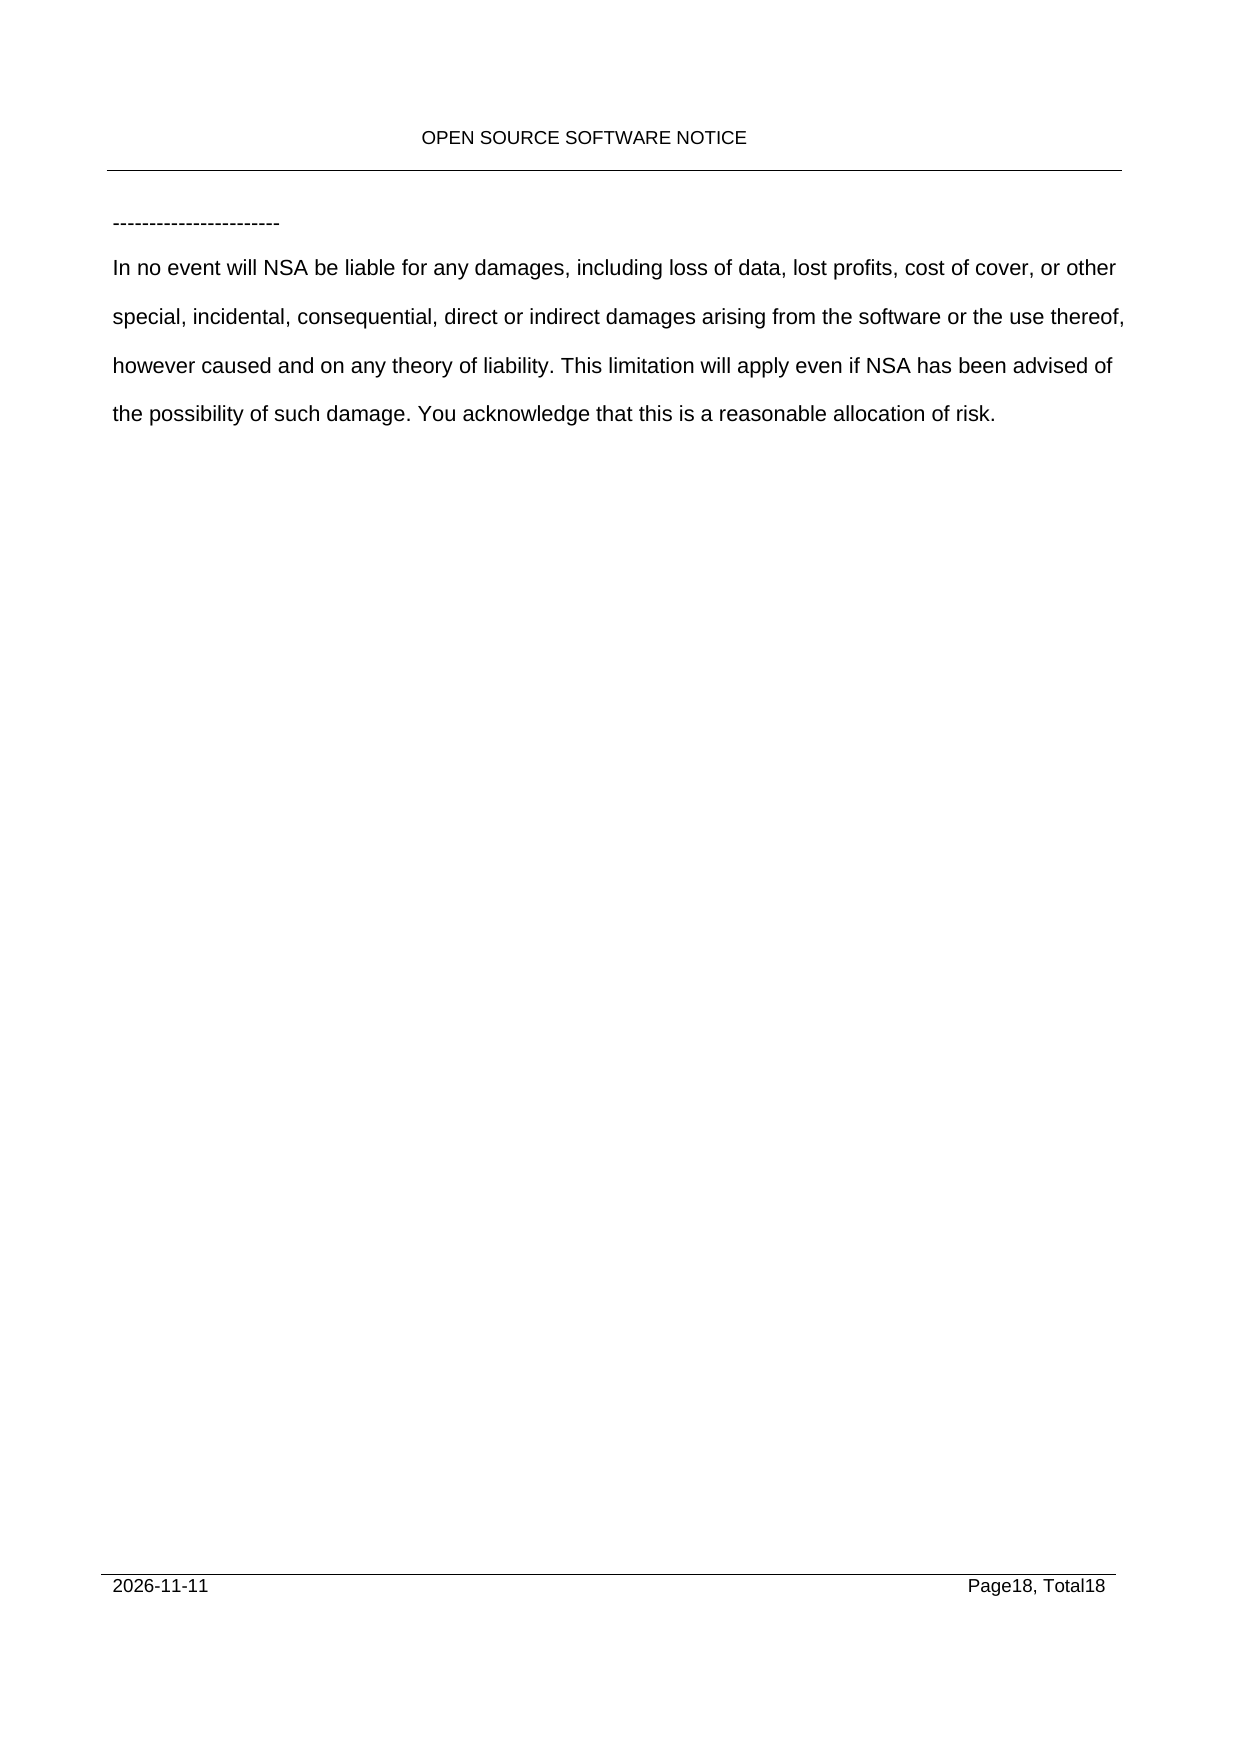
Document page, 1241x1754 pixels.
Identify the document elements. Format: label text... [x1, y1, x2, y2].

text In no event will NSA be liable for any damages, including loss of data, lost profits, cost of cover, or other special, incidental, consequential, direct or indirect damages arising from the software or the use thereof, however caused and on any theory of liability. This limitation will apply even if NSA has been advised of the possibility of such damage. You acknowledge that this is a reasonable allocation of risk. [112, 251, 1128, 430]
text ----------------------- [112, 206, 1128, 239]
